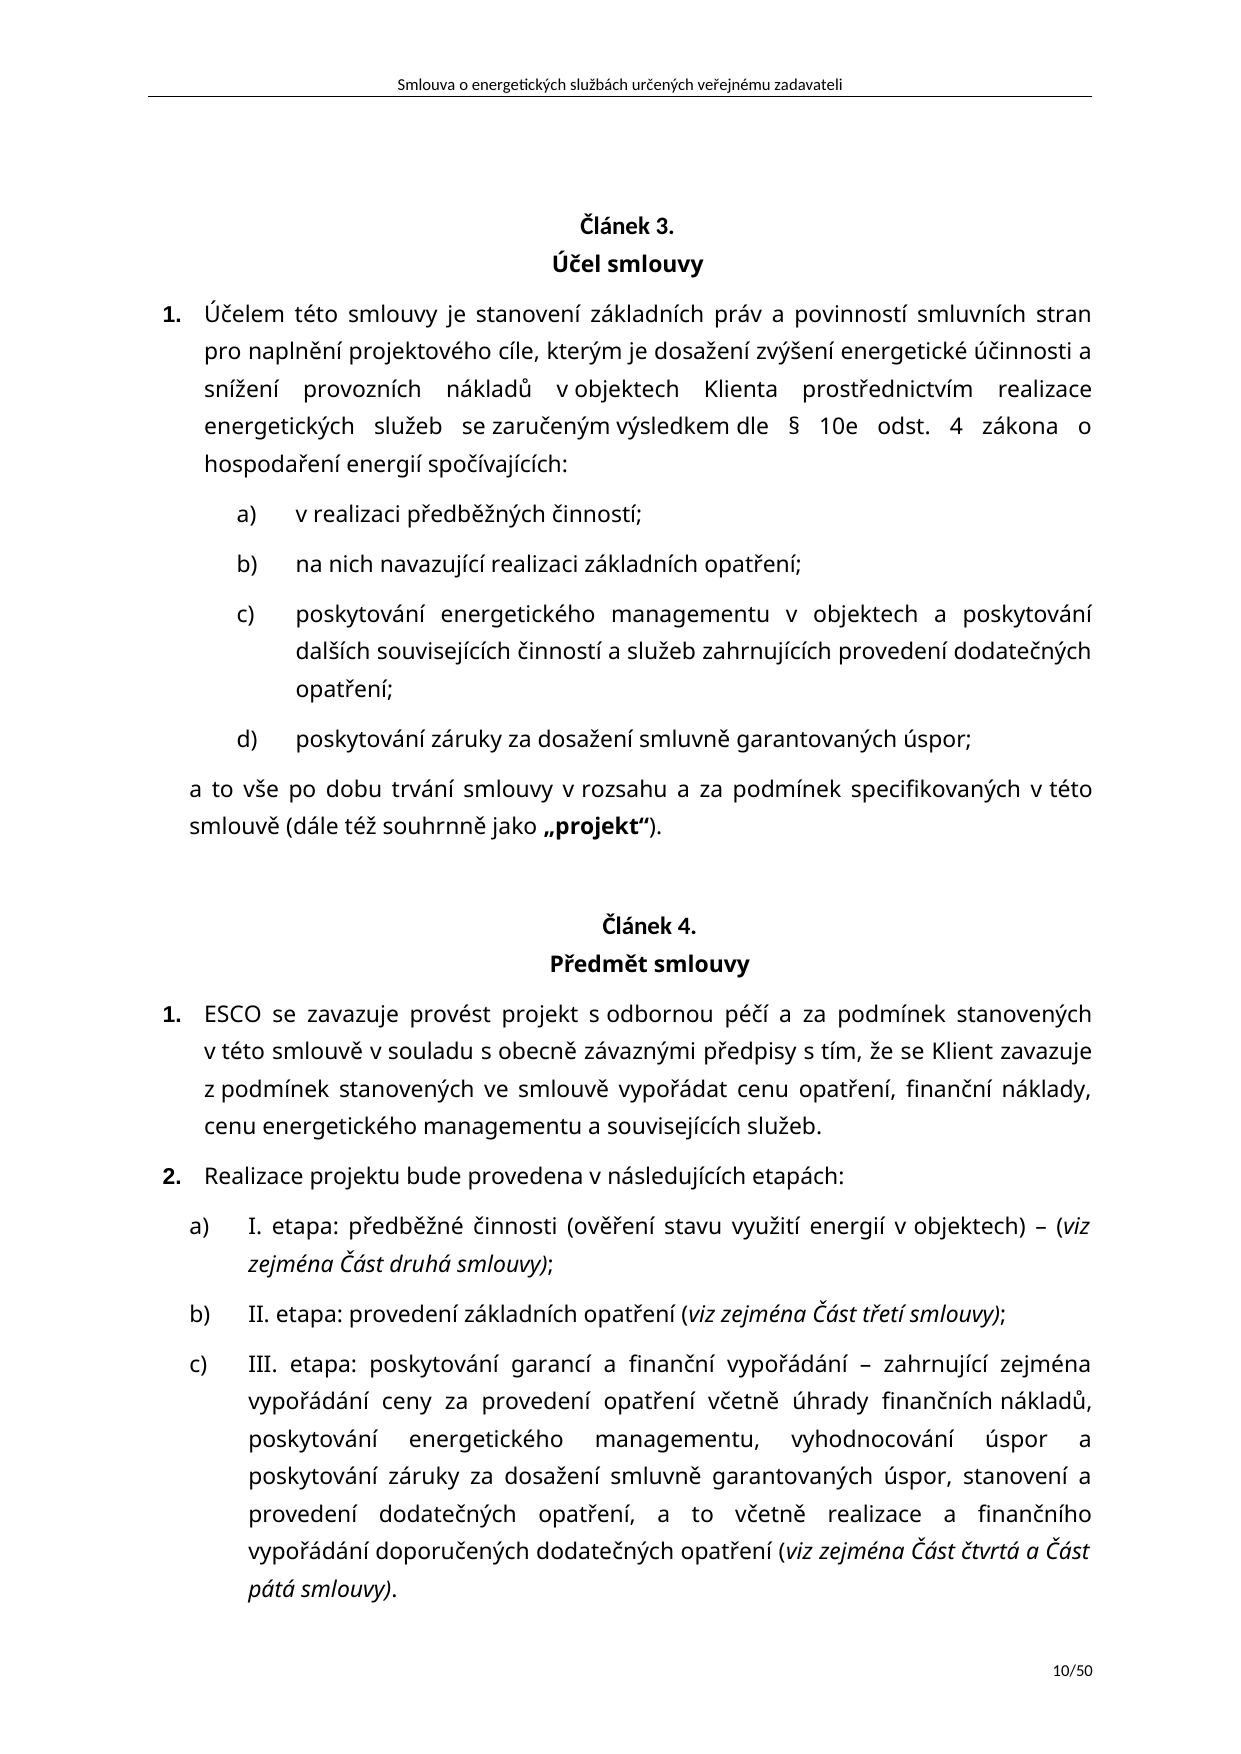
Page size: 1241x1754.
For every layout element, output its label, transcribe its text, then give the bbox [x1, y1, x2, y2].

subtitle Účelem této smlouvy je stanovení základních práv a povinností smluvních stran pro naplnění projektového cíle, kterým je dosažení zvýšení energetické účinnosti a snížení provozních nákladů v objektech Klienta prostřednictvím realizace energetických služeb se zaručeným výsledkem dle § 10e odst. 4 zákona o hospodaření energií spočívajících: [162, 298, 1092, 479]
subtitle III. etapa: poskytování garancí a finanční vypořádání – zahrnující zejména vypořádání ceny za provedení opatření včetně úhrady finančních nákladů, poskytování energetického managementu, vyhodnocování úspor a poskytování záruky za dosažení smluvně garantovaných úspor, stanovení a provedení dodatečných opatření, a to včetně realizace a finančního vypořádání doporučených dodatečných opatření (viz zejména Část čtvrtá a Část pátá smlouvy). [189, 1348, 1092, 1604]
subtitle ESCO se zavazuje provést projekt s odbornou péčí a za podmínek stanovených v této smlouvě v souladu s obecně závaznými předpisy s tím, že se Klient zavazuje z podmínek stanovených ve smlouvě vypořádat cenu opatření, finanční náklady, cenu energetického managementu a souvisejících služeb. [162, 998, 1092, 1141]
subtitle Realizace projektu bude provedena v následujících etapách: [162, 1160, 1092, 1191]
subtitle poskytování energetického managementu v objektech a poskytování dalších souvisejících činností a služeb zahrnujících provedení dodatečných opatření; [236, 598, 1092, 704]
subtitle II. etapa: provedení základních opatření (viz zejména Část třetí smlouvy); [189, 1298, 1092, 1329]
subtitle Předmět smlouvy [207, 910, 1092, 979]
subtitle poskytování záruky za dosažení smluvně garantovaných úspor; [236, 723, 1092, 754]
subtitle na nich navazující realizaci základních opatření; [236, 548, 1092, 579]
subtitle Účel smlouvy [162, 210, 1092, 279]
subtitle I. etapa: předběžné činnosti (ověření stavu využití energií v objektech) – (viz zejména Část druhá smlouvy); [189, 1210, 1092, 1279]
subtitle a to vše po dobu trvání smlouvy v rozsahu a za podmínek specifikovaných v této smlouvě (dále též souhrnně jako „projekt“). [189, 773, 1092, 841]
subtitle v realizaci předběžných činností; [236, 498, 1092, 529]
